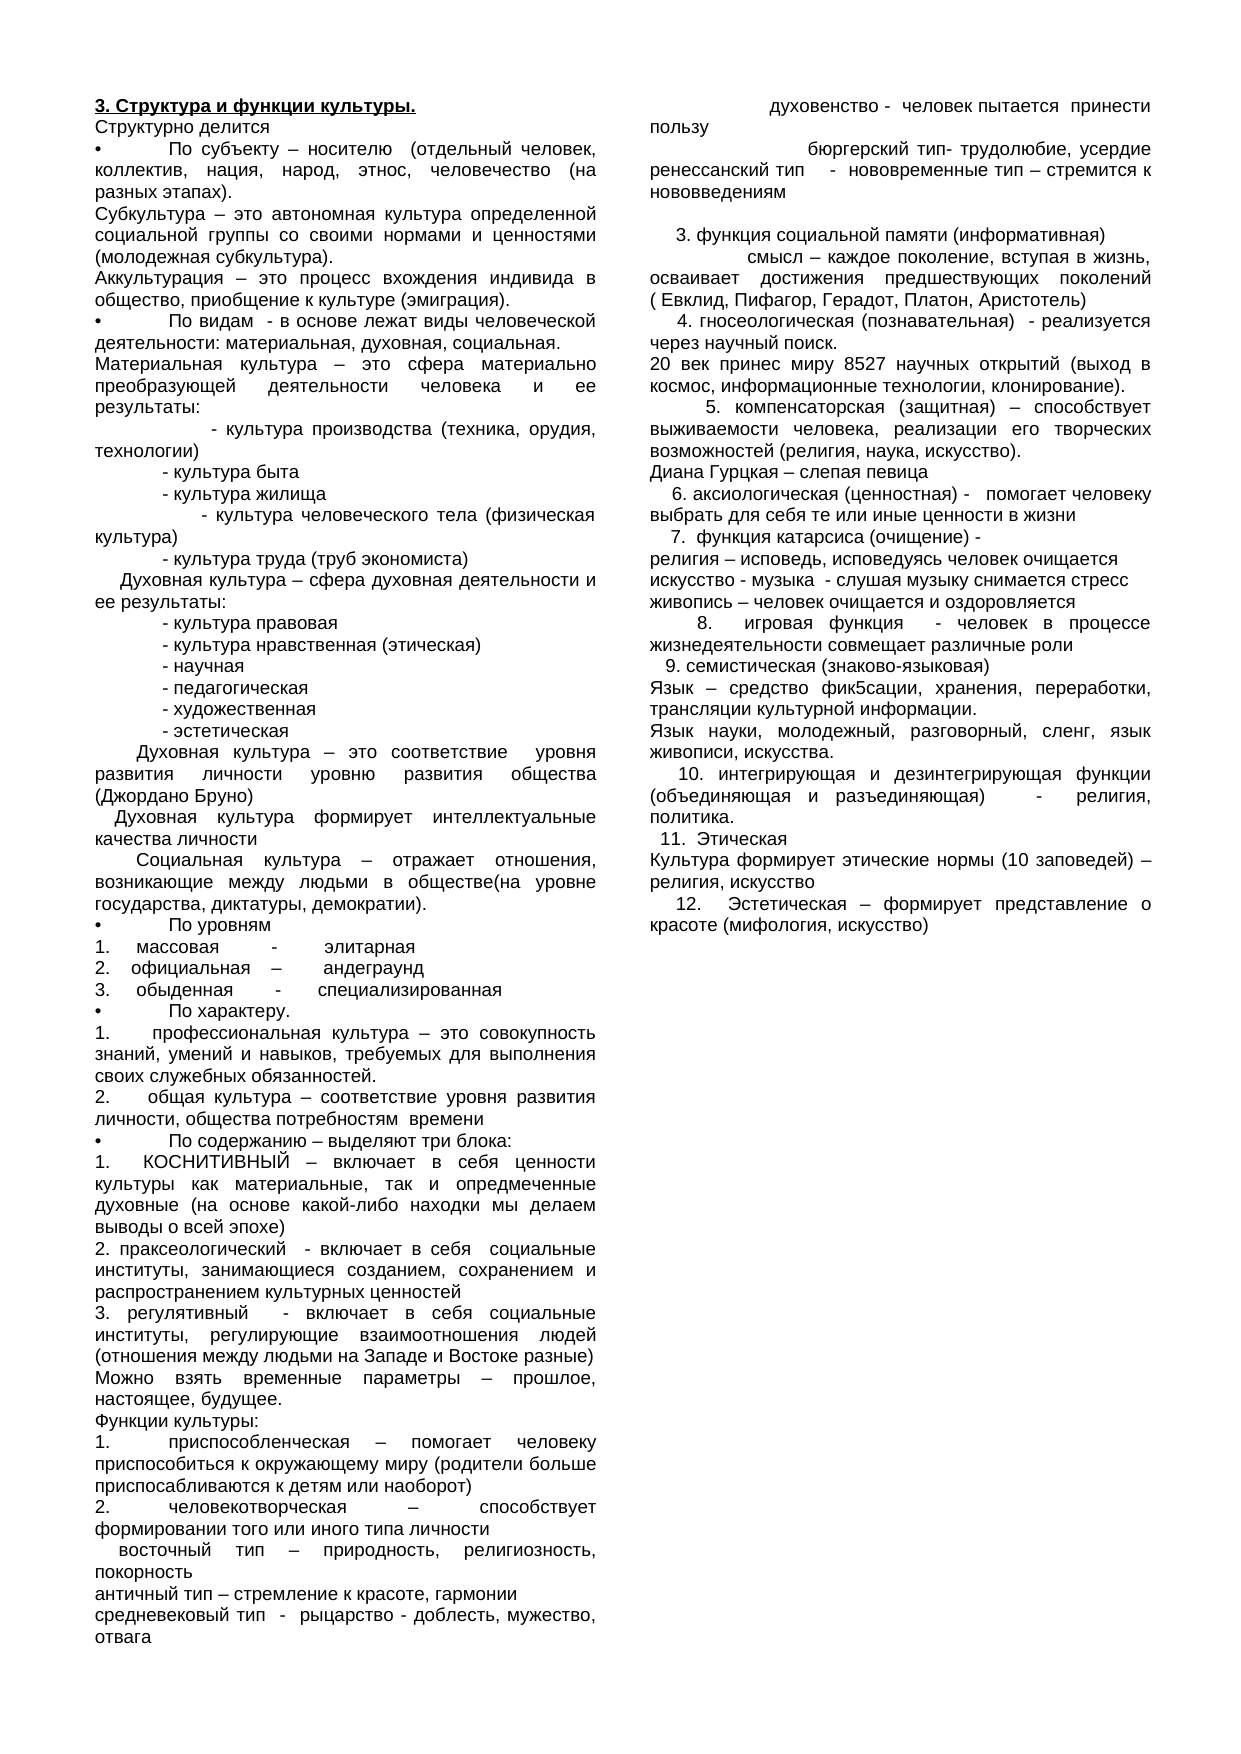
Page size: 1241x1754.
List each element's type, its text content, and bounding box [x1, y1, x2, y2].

text - художественная [94, 698, 596, 720]
text 2. официальная – андеграунд [94, 957, 596, 978]
text - научная [94, 655, 596, 677]
text Язык науки, молодежный, разговорный, сленг, язык живописи, искусства. [649, 720, 1152, 763]
text 5. компенсаторская (защитная) – способствует выживаемости человека, реализации его творческих возможностей (религия, наука, искусство). [649, 396, 1152, 461]
text Функции культуры: [94, 1410, 596, 1431]
text - культура быта [94, 461, 596, 483]
text 1. массовая - элитарная [94, 935, 596, 957]
text Можно взять временные параметры – прошлое, настоящее, будущее. [94, 1367, 596, 1410]
text 11. Этическая [649, 828, 1152, 849]
text 3. функция социальной памяти (информативная) [649, 224, 1152, 245]
text Социальная культура – отражает отношения, возникающие между людьми в обществе(на уровне государства, диктатуры, демократии). [94, 849, 596, 914]
text Духовная культура – это соответствие уровня развития личности уровню развития общества (Джордано Бруно) [94, 741, 596, 806]
text - культура производства (техника, орудия, технологии) [94, 418, 596, 461]
text Духовная культура формирует интеллектуальные качества личности [94, 806, 596, 849]
text - эстетическая [94, 720, 596, 741]
text 2. человекотворческая – способствует формировании того или иного типа личности [94, 1496, 596, 1539]
text 9. семистическая (знаково-языковая) [649, 655, 1152, 677]
text - культура правовая [94, 612, 596, 633]
text античный тип – стремление к красоте, гармонии [94, 1582, 596, 1604]
text 3. регулятивный - включает в себя социальные институты, регулирующие взаимоотношения людей (отношения между людьми на Западе и Востоке разные) [94, 1302, 596, 1367]
text Духовная культура – сфера духовная деятельности и ее результаты: [94, 569, 596, 612]
text Структурно делится [94, 116, 596, 138]
text Язык – средство фик5сации, хранения, переработки, трансляции культурной информации. [649, 677, 1152, 720]
text Культура формирует этические нормы (10 заповедей) – религия, искусство [649, 849, 1152, 892]
text 6. аксиологическая (ценностная) - помогает человеку выбрать для себя те или иные ценности в жизни [649, 483, 1152, 526]
text 3. обыденная - специализированная [94, 978, 596, 1000]
text • По содержанию – выделяют три блока: [94, 1129, 596, 1151]
text 12. Эстетическая – формирует представление о красоте (мифология, искусство) [649, 892, 1152, 935]
text 1. приспособленческая – помогает человеку приспособиться к окружающему миру (родители больше приспосабливаются к детям или наоборот) [94, 1431, 596, 1496]
text бюргерский тип- трудолюбие, усердие ренессанский тип - нововременные тип – стремится к нововведениям [649, 138, 1152, 202]
text Субкультура – это автономная культура определенной социальной группы со своими нормами и ценностями (молодежная субкультура). [94, 202, 596, 267]
text - педагогическая [94, 677, 596, 698]
text • По субъекту – носителю (отдельный человек, коллектив, нация, народ, этнос, человечество (на разных этапах). [94, 138, 596, 202]
text - культура жилища [94, 483, 596, 504]
text • По характеру. [94, 1000, 596, 1022]
text 1. КОСНИТИВНЫЙ – включает в себя ценности культуры как материальные, так и опредмеченные духовные (на основе какой-либо находки мы делаем выводы о всей эпохе) [94, 1151, 596, 1237]
text Материальная культура – это сфера материально преобразующей деятельности человека и ее результаты: [94, 353, 596, 418]
text - культура человеческого тела (физическая культура) [94, 504, 596, 547]
text 2. общая культура – соответствие уровня развития личности, общества потребностям времени [94, 1086, 596, 1129]
text 2. праксеологический - включает в себя социальные институты, занимающиеся созданием, сохранением и распространением культурных ценностей [94, 1237, 596, 1302]
text искусство - музыка - слушая музыку снимается стресс [649, 569, 1152, 590]
text средневековый тип - рыцарство - доблесть, мужество, отвага [94, 1604, 596, 1647]
text 7. функция катарсиса (очищение) - [649, 526, 1152, 547]
text • По уровням [94, 914, 596, 935]
text 1. профессиональная культура – это совокупность знаний, умений и навыков, требуемых для выполнения своих служебных обязанностей. [94, 1022, 596, 1086]
text Аккультурация – это процесс вхождения индивида в общество, приобщение к культуре (эмиграция). [94, 267, 596, 310]
text 10. интегрирующая и дезинтегрирующая функции (объединяющая и разъединяющая) - религия, политика. [649, 763, 1152, 828]
text духовенство - человек пытается принести пользу [649, 94, 1152, 138]
text смысл – каждое поколение, вступая в жизнь, осваивает достижения предшествующих поколений ( Евклид, Пифагор, Герадот, Платон, Аристотель) [649, 245, 1152, 310]
text • По видам - в основе лежат виды человеческой деятельности: материальная, духовная, социальная. [94, 310, 596, 353]
text - культура нравственная (этическая) [94, 633, 596, 655]
text Диана Гурцкая – слепая певица [649, 461, 1152, 483]
text живопись – человек очищается и оздоровляется [649, 590, 1152, 612]
text 20 век принес миру 8527 научных открытий (выход в космос, информационные технологии, клонирование). [649, 353, 1152, 396]
text религия – исповедь, исповедуясь человек очищается [649, 547, 1152, 569]
text - культура труда (труб экономиста) [94, 547, 596, 569]
text 3. Структура и функции культуры. [94, 94, 596, 116]
text восточный тип – природность, религиозность, покорность [94, 1539, 596, 1582]
text 4. гносеологическая (познавательная) - реализуется через научный поиск. [649, 310, 1152, 353]
text 8. игровая функция - человек в процессе жизнедеятельности совмещает различные роли [649, 612, 1152, 655]
